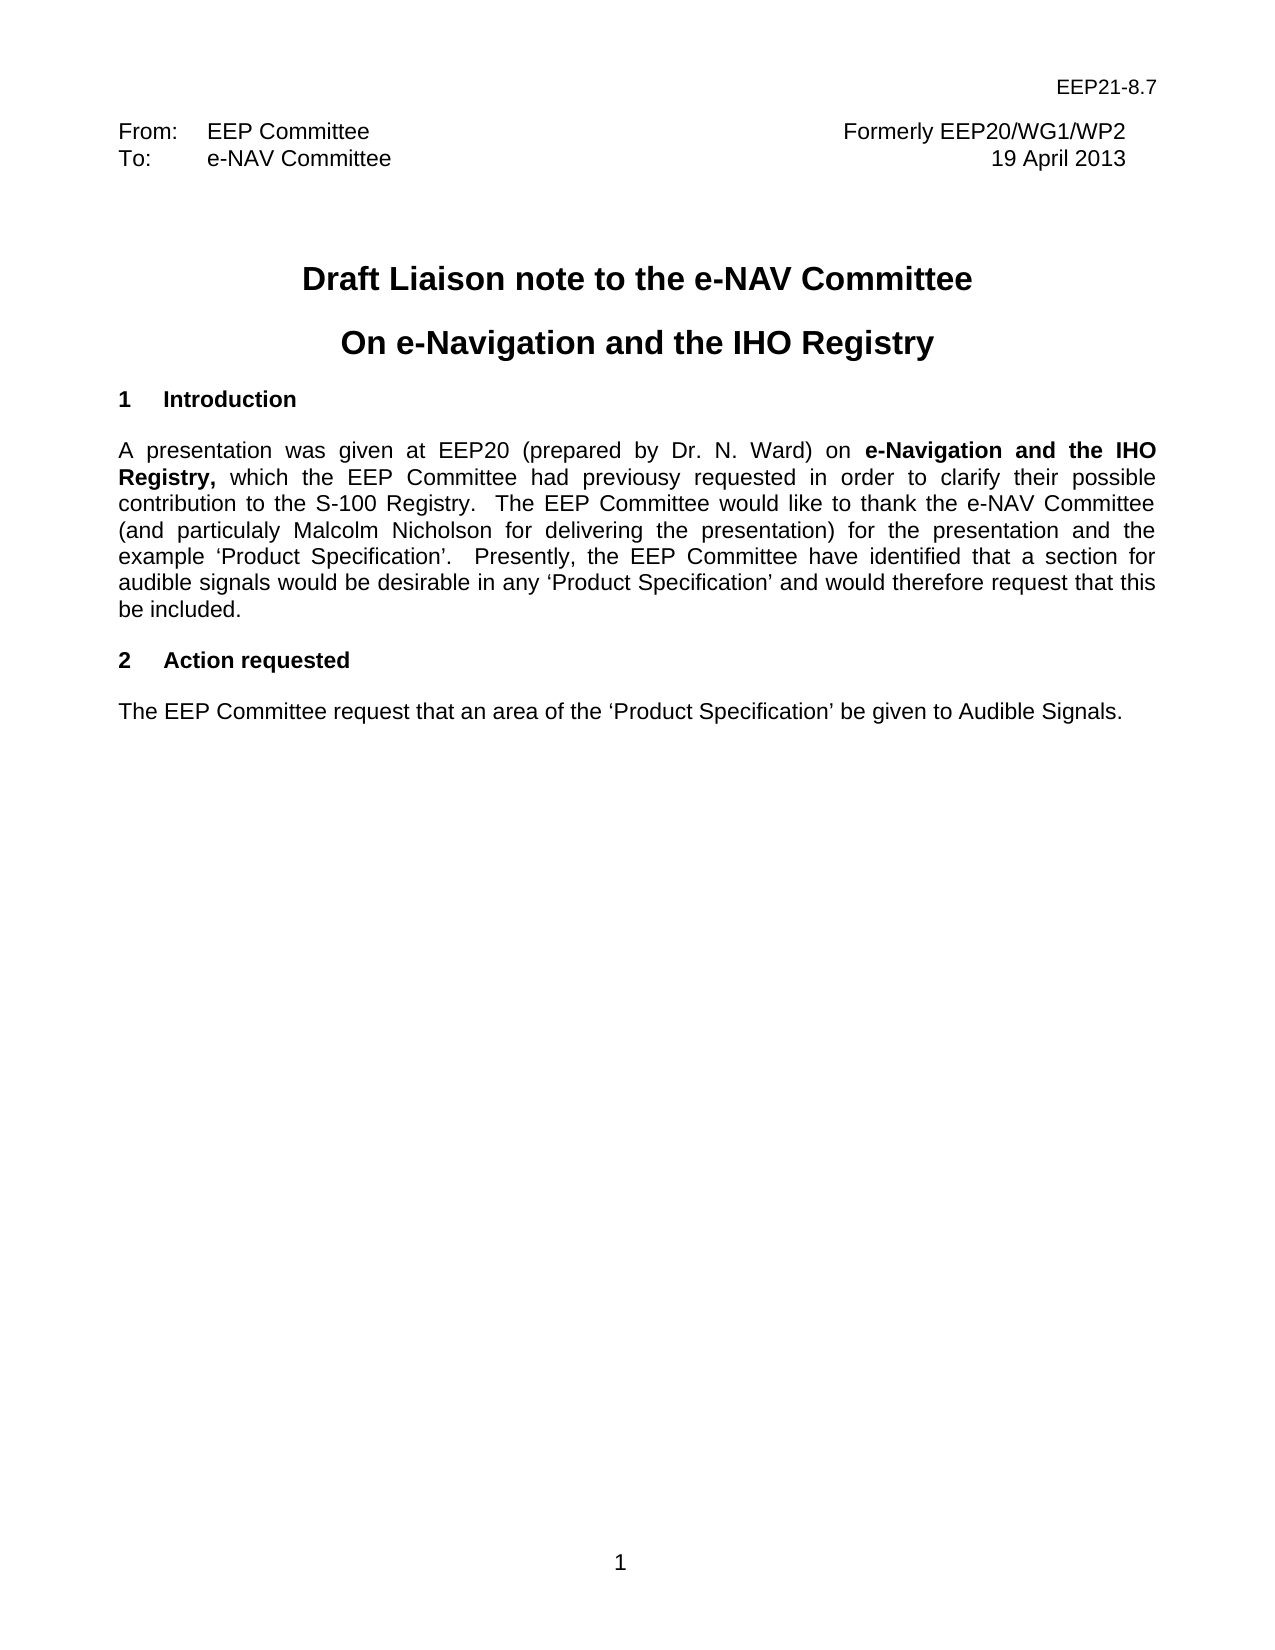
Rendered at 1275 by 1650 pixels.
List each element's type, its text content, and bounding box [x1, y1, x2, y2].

text A presentation was given at EEP20 (prepared by Dr. N. Ward) on e-Navigation and the IHO Registry, which the EEP Committee had previousy requested in order to clarify their possible contribution to the S-100 Registry. The EEP Committee would like to thank the e-NAV Committee (and particulaly Malcolm Nicholson for delivering the presentation) for the presentation and the example ‘Product Specification’. Presently, the EEP Committee have identified that a section for audible signals would be desirable in any ‘Product Specification’ and would therefore request that this be included. [118, 437, 1157, 622]
text The EEP Committee request that an area of the ‘Product Specification’ be given to Audible Signals. [118, 698, 1157, 725]
title Draft Liaison note to the e-NAV Committee [118, 259, 1157, 298]
title On e-Navigation and the IHO Registry [118, 323, 1157, 361]
subtitle Introduction [118, 386, 1157, 412]
subtitle Action requested [118, 647, 1157, 673]
table_header From: EEP Committee [107, 118, 568, 144]
table_header Formerly EEP20/WG1/WP2 [568, 118, 1137, 144]
table_cell 19 April 2013 [568, 145, 1137, 171]
table_cell To: e-NAV Committee [107, 145, 568, 171]
